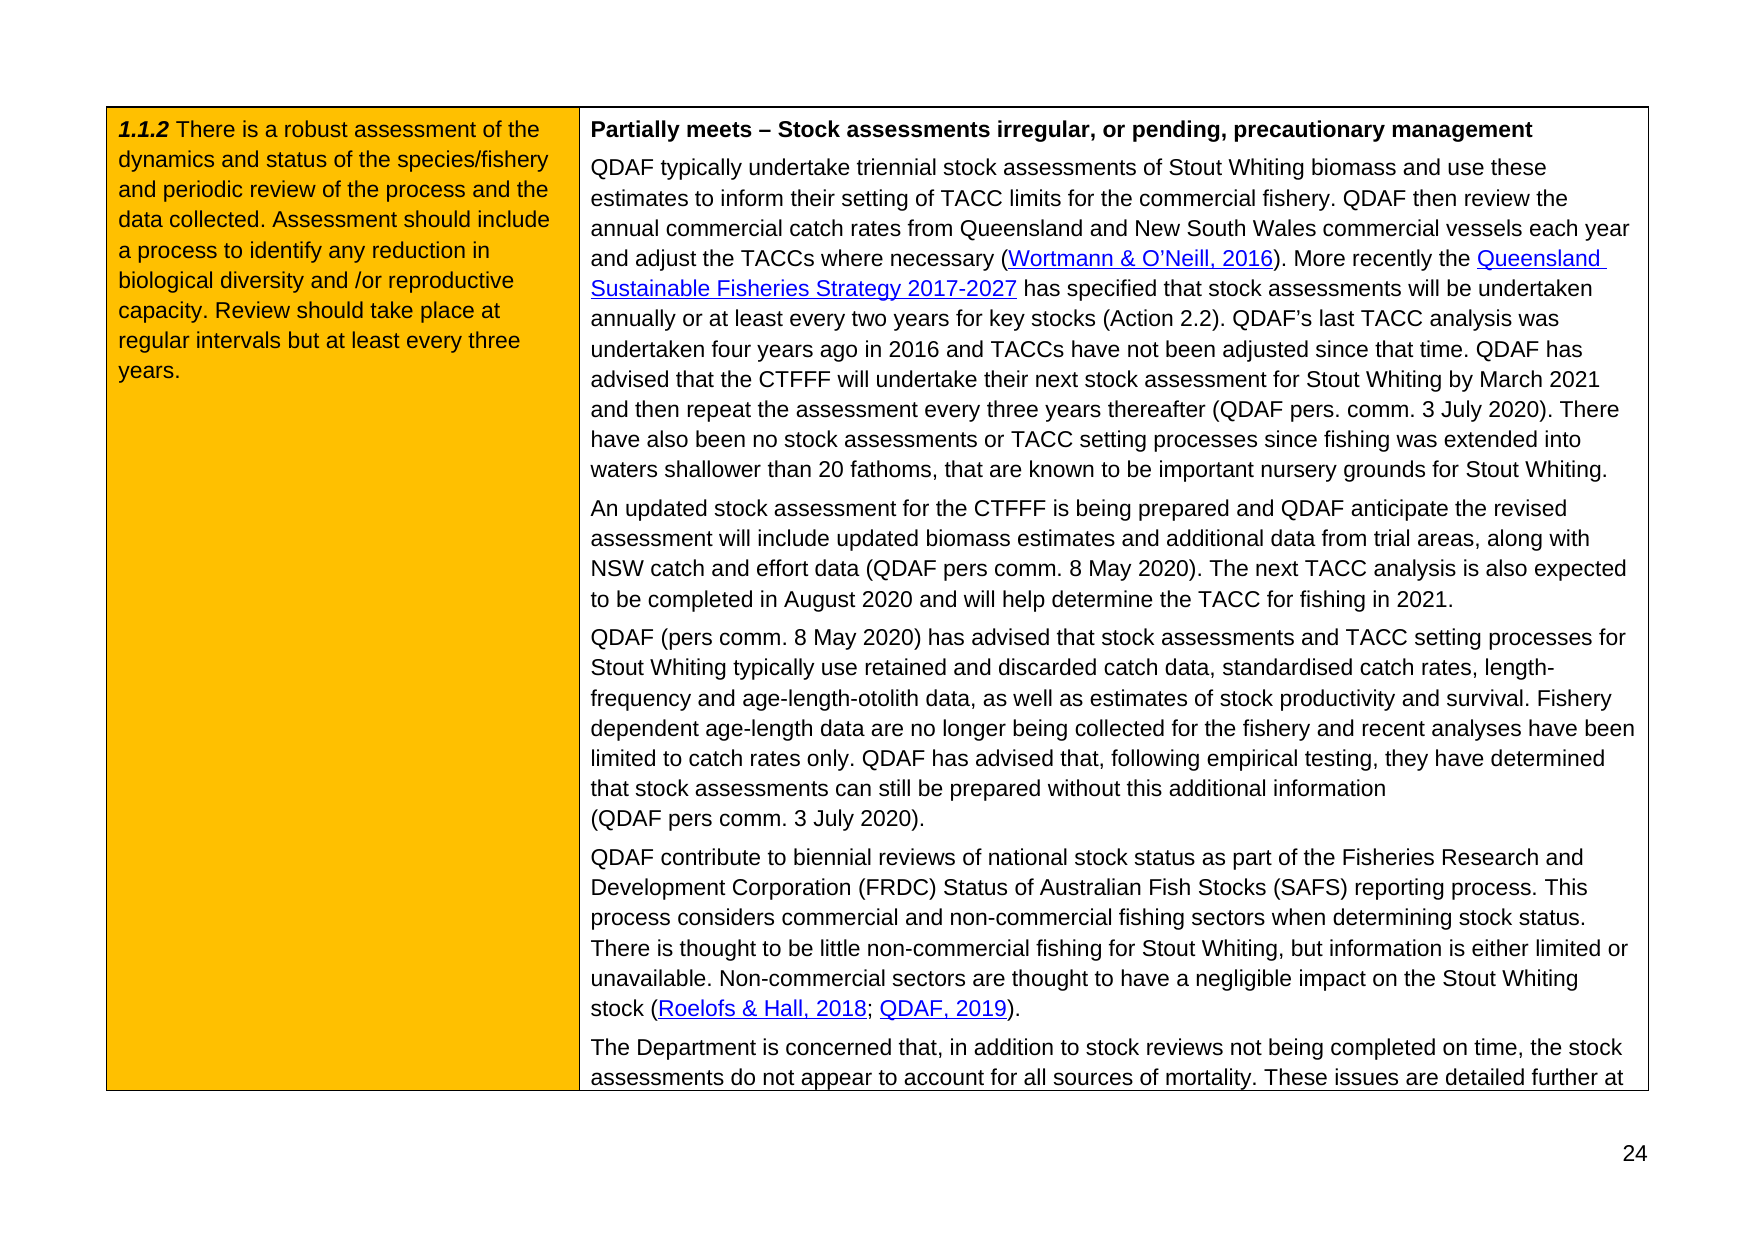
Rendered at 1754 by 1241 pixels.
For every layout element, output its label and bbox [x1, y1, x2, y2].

table_cell [580, 108, 1648, 1090]
table_cell [107, 108, 579, 1090]
